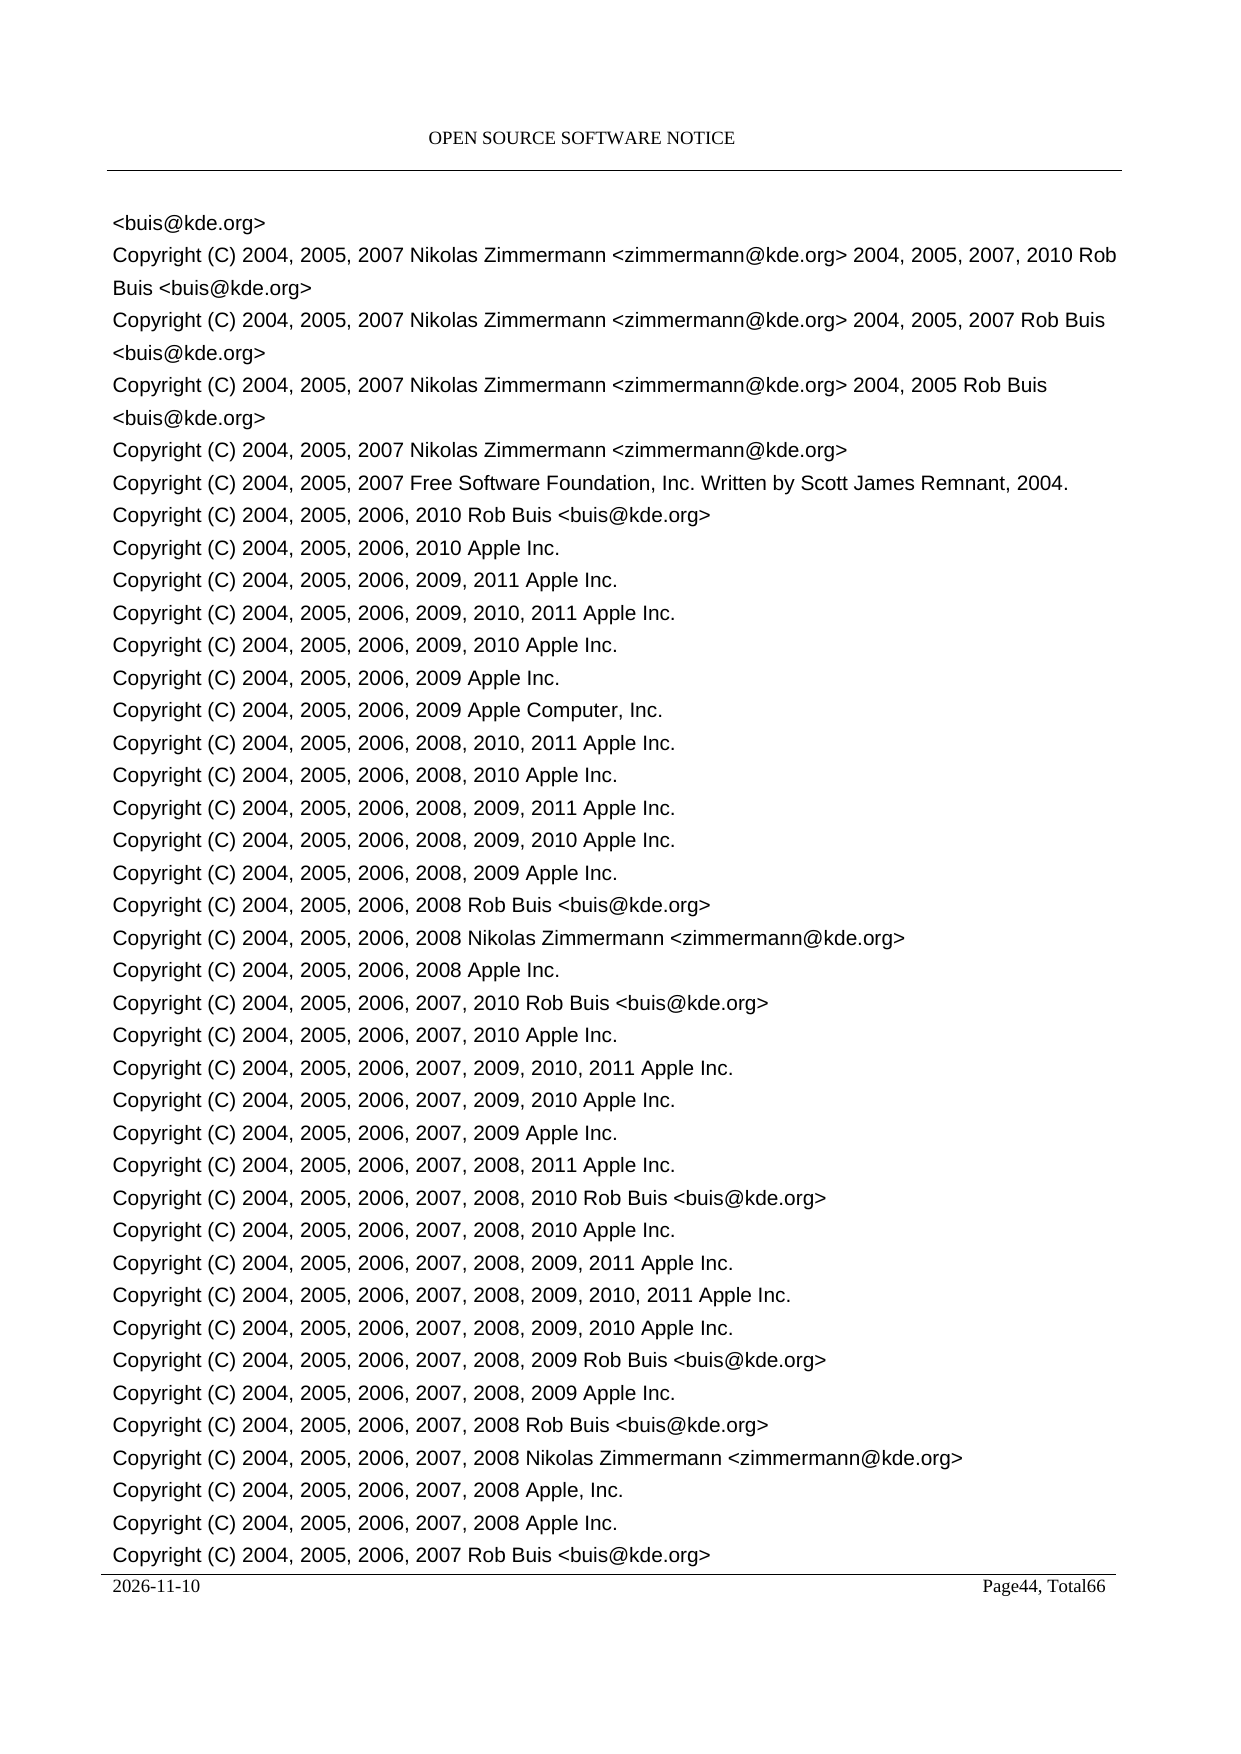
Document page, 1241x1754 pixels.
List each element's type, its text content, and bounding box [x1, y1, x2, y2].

text Copyright (C) 2004, 2005, 2006, 2007, 2010 Rob Buis <buis@kde.org> [112, 986, 1128, 1019]
text Copyright (C) 2004, 2005, 2006, 2007, 2008, 2010 Rob Buis <buis@kde.org> [112, 1181, 1128, 1214]
text Copyright (C) 2004, 2005, 2006, 2007, 2008, 2010 Apple Inc. [112, 1214, 1128, 1246]
text Copyright (C) 2004, 2005, 2007 Nikolas Zimmermann <zimmermann@kde.org> 2004, 2005 Rob Buis <buis@kde.org> [112, 369, 1128, 434]
text Copyright (C) 2004, 2005, 2006, 2008, 2010, 2011 Apple Inc. [112, 726, 1128, 759]
text Copyright (C) 2004, 2005, 2006, 2008 Rob Buis <buis@kde.org> [112, 889, 1128, 921]
text Copyright (C) 2004, 2005, 2006, 2007, 2008 Rob Buis <buis@kde.org> [112, 1409, 1128, 1441]
text Copyright (C) 2004, 2005, 2006, 2007, 2008 Apple Inc. [112, 1506, 1128, 1539]
text Copyright (C) 2004, 2005, 2006, 2009, 2011 Apple Inc. [112, 564, 1128, 596]
text Copyright (C) 2004, 2005, 2006, 2007, 2008, 2009, 2010 Apple Inc. [112, 1311, 1128, 1344]
text Copyright (C) 2004, 2005, 2006, 2008, 2009, 2010 Apple Inc. [112, 824, 1128, 856]
text Copyright (C) 2004, 2005, 2007 Free Software Foundation, Inc. Written by Scott James Remnant, 2004. [112, 466, 1128, 499]
text Copyright (C) 2004, 2005, 2006, 2008 Apple Inc. [112, 954, 1128, 986]
text Copyright (C) 2004, 2005, 2006, 2009, 2010, 2011 Apple Inc. [112, 596, 1128, 629]
text Copyright (C) 2004, 2005, 2007 Nikolas Zimmermann <zimmermann@kde.org> 2004, 2005, 2007, 2010 Rob Buis <buis@kde.org> [112, 239, 1128, 304]
text Copyright (C) 2004, 2005, 2006, 2007, 2008 Nikolas Zimmermann <zimmermann@kde.org> [112, 1441, 1128, 1474]
text Copyright (C) 2004, 2005, 2006, 2008, 2009 Apple Inc. [112, 856, 1128, 889]
text Copyright (C) 2004, 2005, 2006, 2010 Rob Buis <buis@kde.org> [112, 499, 1128, 531]
text Copyright (C) 2004, 2005, 2006, 2009, 2010 Apple Inc. [112, 629, 1128, 661]
text Copyright (C) 2004, 2005, 2007 Nikolas Zimmermann <zimmermann@kde.org> [112, 434, 1128, 466]
text Copyright (C) 2004, 2005, 2006, 2008, 2010 Apple Inc. [112, 759, 1128, 791]
text Copyright (C) 2004, 2005, 2006, 2009 Apple Inc. [112, 661, 1128, 694]
text Copyright (C) 2004, 2005, 2006, 2007 Rob Buis <buis@kde.org> [112, 1539, 1128, 1571]
text Copyright (C) 2004, 2005, 2006, 2007, 2009, 2010, 2011 Apple Inc. [112, 1051, 1128, 1084]
text Copyright (C) 2004, 2005, 2006, 2007, 2008, 2011 Apple Inc. [112, 1149, 1128, 1181]
text Copyright (C) 2004, 2005, 2006, 2007, 2010 Apple Inc. [112, 1019, 1128, 1051]
text Copyright (C) 2004, 2005, 2006, 2009 Apple Computer, Inc. [112, 694, 1128, 726]
text Copyright (C) 2004, 2005, 2006, 2007, 2008, 2009, 2011 Apple Inc. [112, 1246, 1128, 1279]
text Copyright (C) 2004, 2005, 2006, 2007, 2008, 2009, 2010, 2011 Apple Inc. [112, 1279, 1128, 1311]
text Copyright (C) 2004, 2005, 2006, 2007, 2009 Apple Inc. [112, 1116, 1128, 1149]
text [112, 206, 1128, 239]
text Copyright (C) 2004, 2005, 2006, 2010 Apple Inc. [112, 531, 1128, 564]
text Copyright (C) 2004, 2005, 2007 Nikolas Zimmermann <zimmermann@kde.org> 2004, 2005, 2007 Rob Buis <buis@kde.org> [112, 304, 1128, 369]
text Copyright (C) 2004, 2005, 2006, 2007, 2008 Apple, Inc. [112, 1474, 1128, 1506]
text Copyright (C) 2004, 2005, 2006, 2007, 2008, 2009 Rob Buis <buis@kde.org> [112, 1344, 1128, 1376]
text Copyright (C) 2004, 2005, 2006, 2007, 2008, 2009 Apple Inc. [112, 1376, 1128, 1409]
text Copyright (C) 2004, 2005, 2006, 2008, 2009, 2011 Apple Inc. [112, 791, 1128, 824]
text Copyright (C) 2004, 2005, 2006, 2008 Nikolas Zimmermann <zimmermann@kde.org> [112, 921, 1128, 954]
text Copyright (C) 2004, 2005, 2006, 2007, 2009, 2010 Apple Inc. [112, 1084, 1128, 1116]
